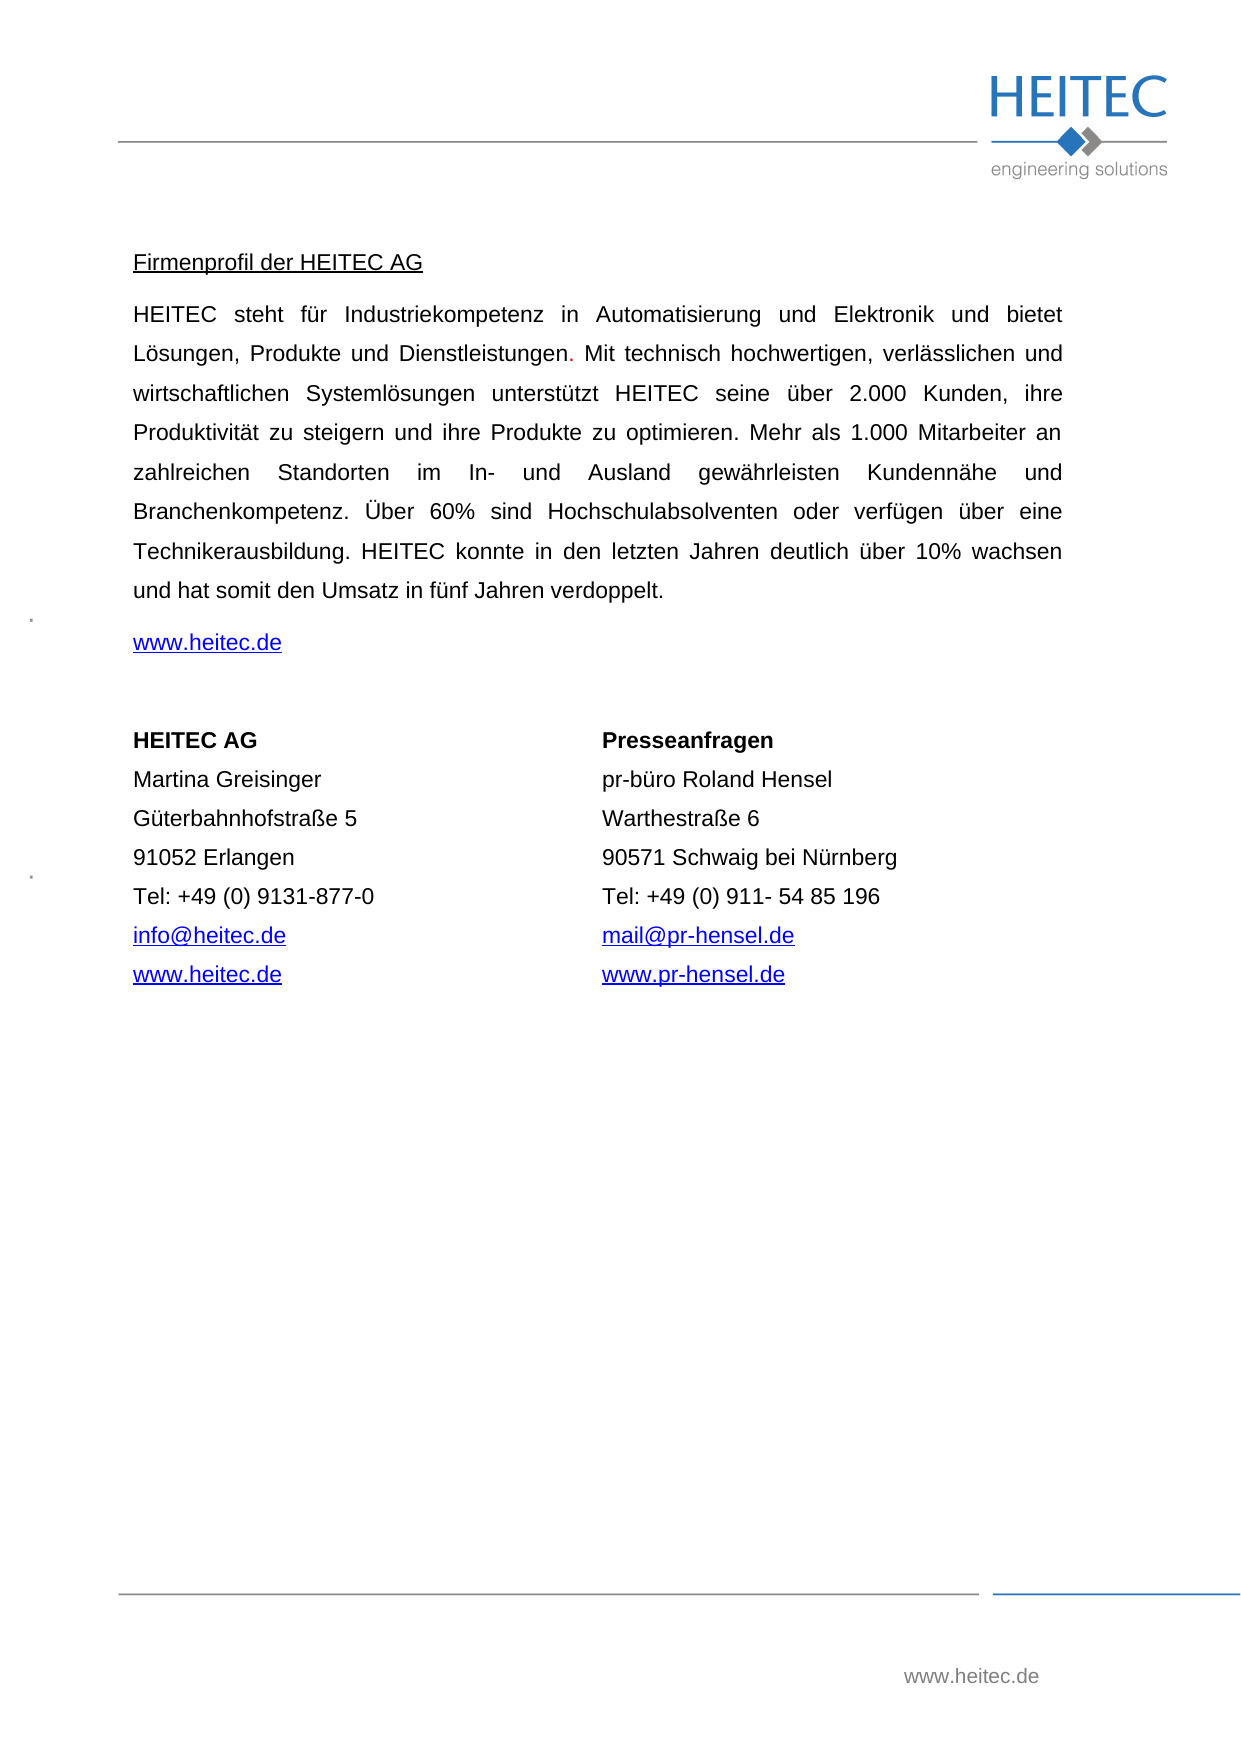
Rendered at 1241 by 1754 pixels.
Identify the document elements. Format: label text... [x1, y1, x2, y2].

picture [0, 1586, 1241, 1604]
text HEITEC steht für Industriekompetenz in Automatisierung und Elektronik und bietet Lösungen, Produkte und Dienstleistungen. Mit technisch hochwertigen, verlässlichen und wirtschaftlichen Systemlösungen unterstützt HEITEC seine über 2.000 Kunden, ihre Produktivität zu steigern und ihre Produkte zu optimieren. Mehr als 1.000 Mitarbeiter an zahlreichen Standorten im In- und Ausland gewährleisten Kundennähe und Branchenkompetenz. Über 60% sind Hochschulabsolventen oder verfügen über eine Technikerausbildung. HEITEC konnte in den letzten Jahren deutlich über 10% wachsen und hat somit den Umsatz in fünf Jahren verdoppelt. [133, 301, 1063, 603]
table_header HEITEC AG Martina Greisinger Güterbahnhofstraße 5 91052 Erlangen Tel: +49 (0) 9131-877-0 info@heitec.de www.heitec.de [107, 715, 576, 1026]
table_header Presseanfragen pr-büro Roland Hensel Warthestraße 6 90571 Schwaig bei Nürnberg Tel: +49 (0) 911- 54 85 196 mail@pr-hensel.de www.pr-hensel.de [576, 715, 1131, 1026]
picture [0, 0, 1239, 880]
text www.heitec.de [133, 629, 942, 655]
text Firmenprofil der HEITEC AG [133, 249, 942, 275]
